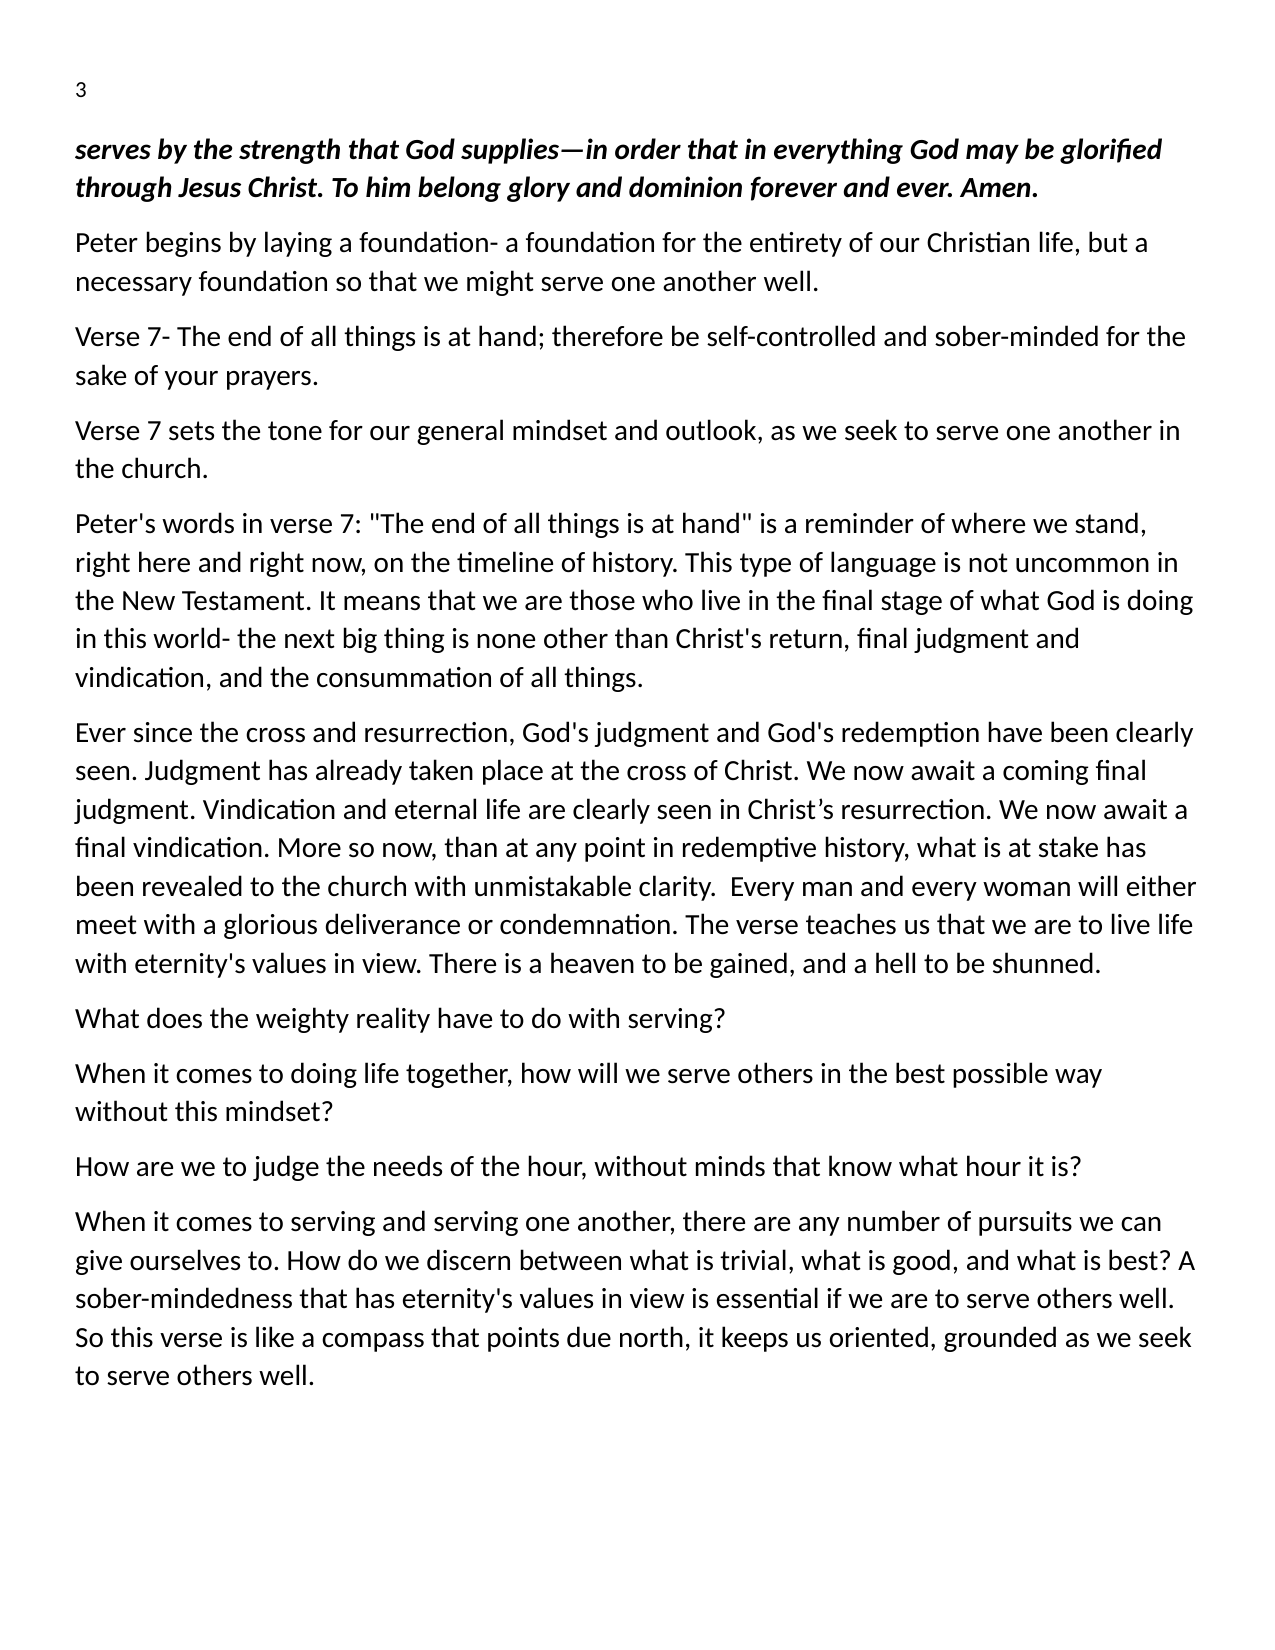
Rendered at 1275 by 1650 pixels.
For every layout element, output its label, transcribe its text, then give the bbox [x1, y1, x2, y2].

text Verse 7 sets the tone for our general mindset and outlook, as we seek to serve one another in the church. [75, 412, 1200, 486]
text Ever since the cross and resurrection, God's judgment and God's redemption have been clearly seen. Judgment has already taken place at the cross of Christ. We now await a coming final judgment. Vindication and eternal life are clearly seen in Christ’s resurrection. We now await a final vindication. More so now, than at any point in redemptive history, what is at stake has been revealed to the church with unmistakable clarity. Every man and every woman will either meet with a glorious deliverance or condemnation. The verse teaches us that we are to live life with eternity's values in view. There is a heaven to be gained, and a hell to be shunned. [75, 714, 1200, 980]
text Verse 7- The end of all things is at hand; therefore be self-controlled and sober-minded for the sake of your prayers. [75, 318, 1200, 392]
text How are we to judge the needs of the hour, without minds that know what hour it is? [75, 1148, 1200, 1184]
text What does the weighty reality have to do with serving? [75, 1000, 1200, 1035]
text Peter's words in verse 7: "The end of all things is at hand" is a reminder of where we stand, right here and right now, on the timeline of history. This type of language is not uncommon in the New Testament. It means that we are those who live in the final stage of what God is doing in this world- the next big thing is none other than Christ's return, final judgment and vindication, and the consummation of all things. [75, 505, 1200, 694]
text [75, 131, 1200, 205]
text When it comes to serving and serving one another, there are any number of pursuits we can give ourselves to. How do we discern between what is trivial, what is good, and what is best? A sober-mindedness that has eternity's values in view is essential if we are to serve others well. So this verse is like a compass that points due north, it keeps us oriented, grounded as we seek to serve others well. [75, 1203, 1200, 1393]
text Peter begins by laying a foundation- a foundation for the entirety of our Christian life, but a necessary foundation so that we might serve one another well. [75, 224, 1200, 299]
text When it comes to doing life together, how will we serve others in the best possible way without this mindset? [75, 1055, 1200, 1129]
